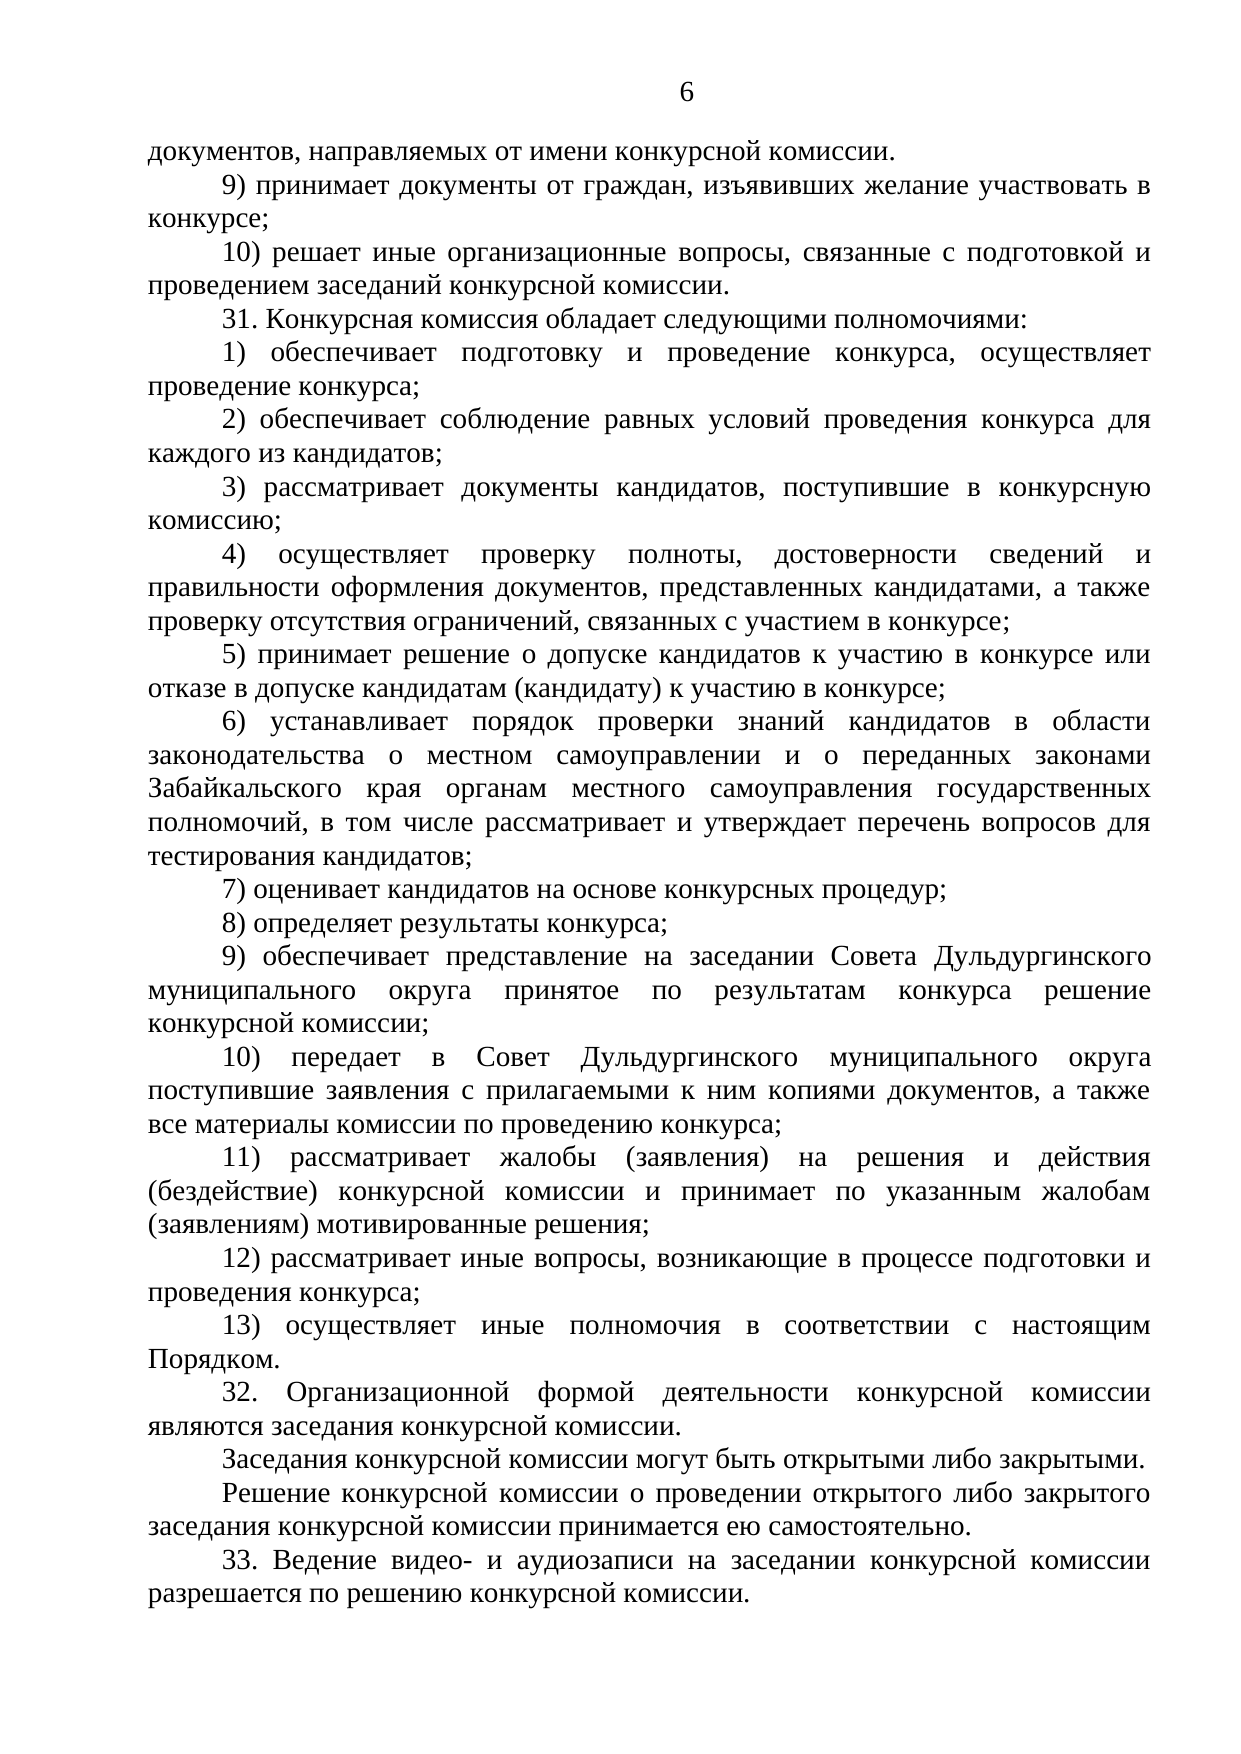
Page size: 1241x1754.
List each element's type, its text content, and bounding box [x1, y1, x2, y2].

text 32. Организационной формой деятельности конкурсной комиссии являются заседания конкурсной комиссии. [148, 1374, 1152, 1441]
text 2) обеспечивает соблюдение равных условий проведения конкурса для каждого из кандидатов; [148, 402, 1152, 469]
text 10) передает в Совет Дульдургинского муниципального округа поступившие заявления с прилагаемыми к ним копиями документов, а также все материалы комиссии по проведению конкурса; [148, 1039, 1152, 1139]
text 13) осуществляет иные полномочия в соответствии с настоящим Порядком. [148, 1307, 1152, 1374]
text 4) осуществляет проверку полноты, достоверности сведений и правильности оформления документов, представленных кандидатами, а также проверку отсутствия ограничений, связанных с участием в конкурсе; [148, 536, 1152, 636]
text 5) принимает решение о допуске кандидатов к участию в конкурсе или отказе в допуске кандидатам (кандидату) к участию в конкурсе; [148, 636, 1152, 703]
text 33. Ведение видео- и аудиозаписи на заседании конкурсной комиссии разрешается по решению конкурсной комиссии. [148, 1542, 1152, 1609]
text 3) рассматривает документы кандидатов, поступившие в конкурсную комиссию; [148, 469, 1152, 536]
text 10) решает иные организационные вопросы, связанные с подготовкой и проведением заседаний конкурсной комиссии. [148, 234, 1152, 301]
text 6) устанавливает порядок проверки знаний кандидатов в области законодательства о местном самоуправлении и о переданных законами Забайкальского края органам местного самоуправления государственных полномочий, в том числе рассматривает и утверждает перечень вопросов для тестирования кандидатов; [148, 703, 1152, 871]
text Заседания конкурсной комиссии могут быть открытыми либо закрытыми. [148, 1441, 1152, 1475]
text 11) рассматривает жалобы (заявления) на решения и действия (бездействие) конкурсной комиссии и принимает по указанным жалобам (заявлениям) мотивированные решения; [148, 1139, 1152, 1240]
text Решение конкурсной комиссии о проведении открытого либо закрытого заседания конкурсной комиссии принимается ею самостоятельно. [148, 1475, 1152, 1542]
text 8) определяет результаты конкурса; [148, 905, 1152, 938]
text 7) оценивает кандидатов на основе конкурсных процедур; [148, 871, 1152, 905]
text 31. Конкурсная комиссия обладает следующими полномочиями: [148, 301, 1152, 334]
text 9) принимает документы от граждан, изъявивших желание участвовать в конкурсе; [148, 167, 1152, 234]
text 12) рассматривает иные вопросы, возникающие в процессе подготовки и проведения конкурса; [148, 1240, 1152, 1307]
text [148, 133, 1152, 167]
text 1) обеспечивает подготовку и проведение конкурса, осуществляет проведение конкурса; [148, 334, 1152, 402]
text 9) обеспечивает представление на заседании Совета Дульдургинского муниципального округа принятое по результатам конкурса решение конкурсной комиссии; [148, 938, 1152, 1039]
